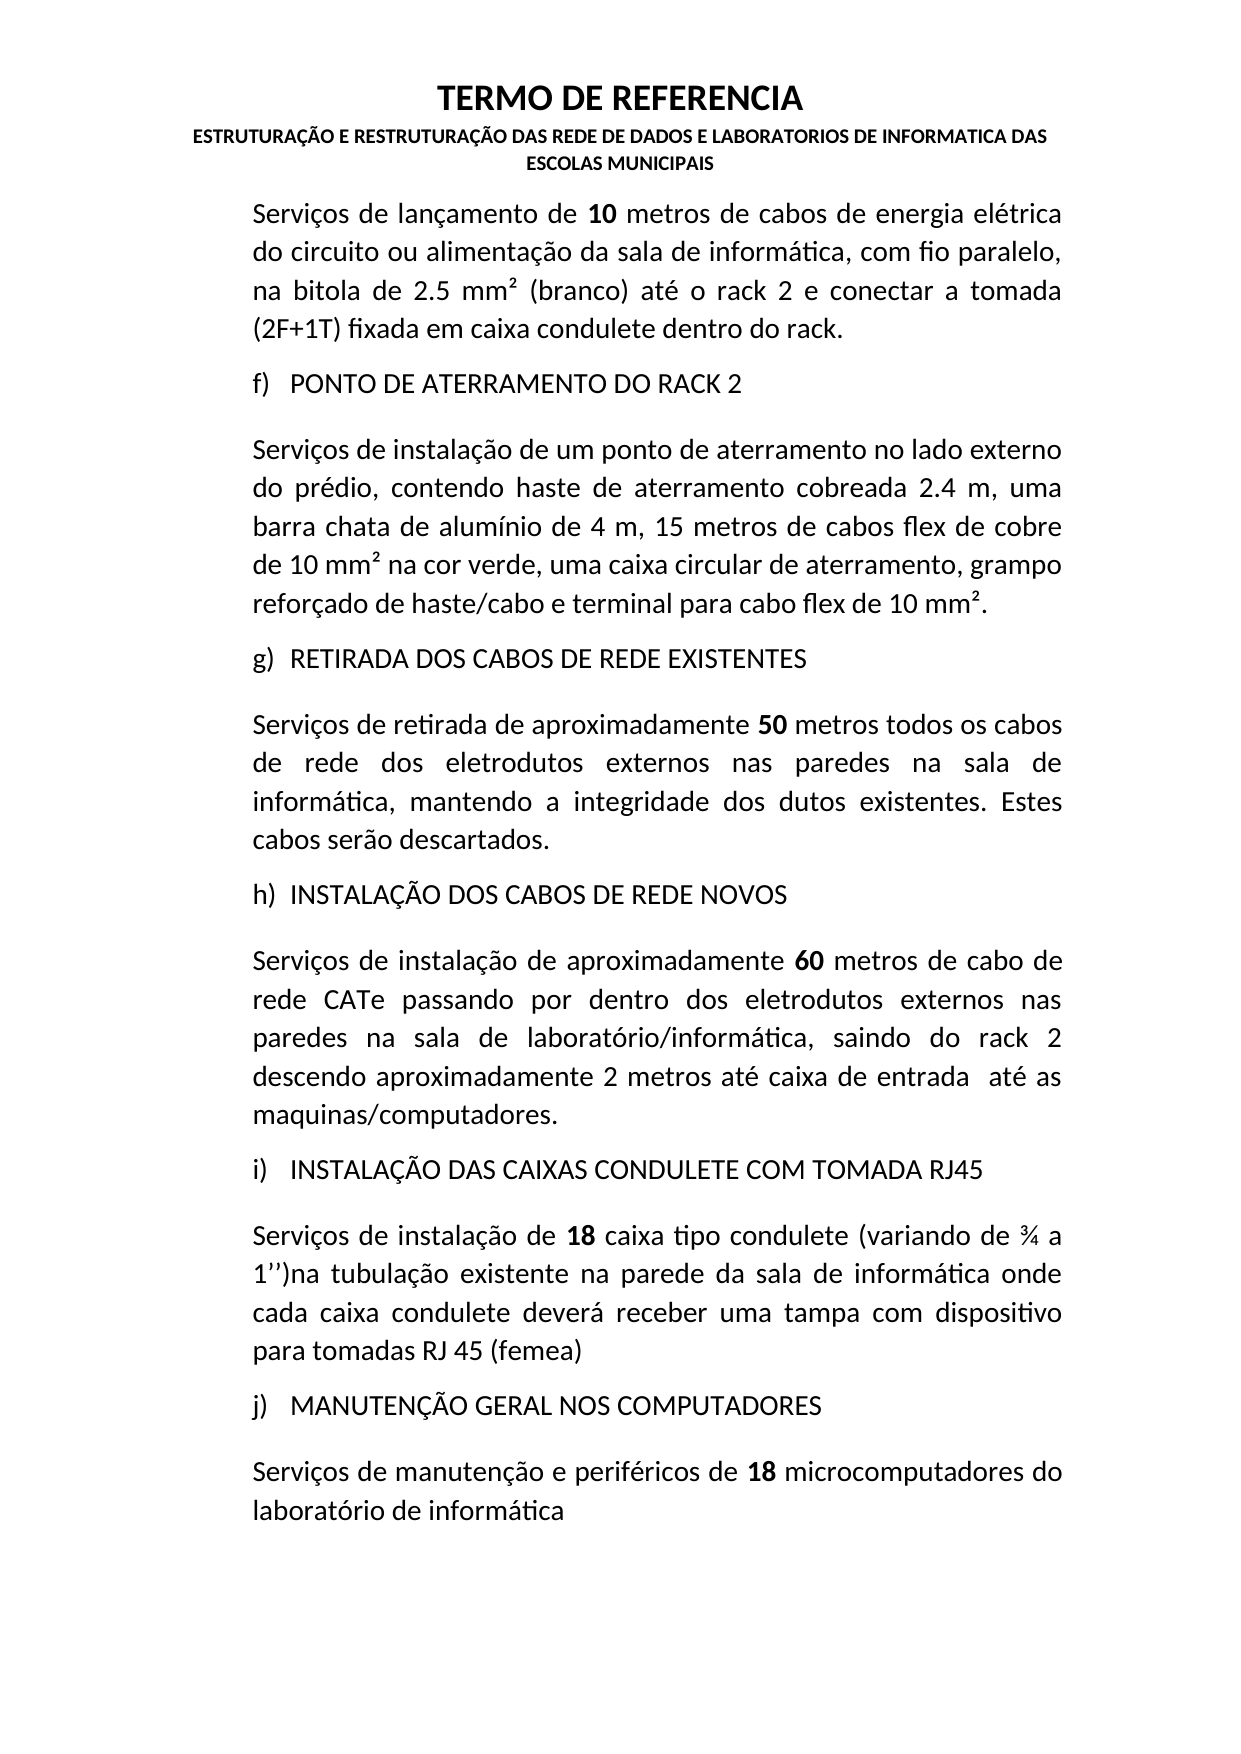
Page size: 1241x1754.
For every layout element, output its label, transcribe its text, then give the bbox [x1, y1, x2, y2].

list INSTALAÇÃO DOS CABOS DE REDE NOVOS [252, 876, 1063, 912]
text Serviços de manutenção e periféricos de 18 microcomputadores do laboratório de informática [252, 1453, 1063, 1527]
text Serviços de instalação de um ponto de aterramento no lado externo do prédio, contendo haste de aterramento cobreada 2.4 m, uma barra chata de alumínio de 4 m, 15 metros de cabos flex de cobre de 10 mm² na cor verde, uma caixa circular de aterramento, grampo reforçado de haste/cabo e terminal para cabo flex de 10 mm². [252, 431, 1063, 621]
text Serviços de instalação de aproximadamente 60 metros de cabo de rede CATe passando por dentro dos eletrodutos externos nas paredes na sala de laboratório/informática, saindo do rack 2 descendo aproximadamente 2 metros até caixa de entrada até as maquinas/computadores. [252, 942, 1063, 1132]
text Serviços de retirada de aproximadamente 50 metros todos os cabos de rede dos eletrodutos externos nas paredes na sala de informática, mantendo a integridade dos dutos existentes. Estes cabos serão descartados. [252, 706, 1063, 857]
text Serviços de lançamento de 10 metros de cabos de energia elétrica do circuito ou alimentação da sala de informática, com fio paralelo, na bitola de 2.5 mm² (branco) até o rack 2 e conectar a tomada (2F+1T) fixada em caixa condulete dentro do rack. [252, 195, 1063, 346]
list INSTALAÇÃO DAS CAIXAS CONDULETE COM TOMADA RJ45 [252, 1151, 1063, 1187]
list MANUTENÇÃO GERAL NOS COMPUTADORES [252, 1387, 1063, 1423]
list PONTO DE ATERRAMENTO DO RACK 2 [252, 365, 1063, 401]
text Serviços de instalação de 18 caixa tipo condulete (variando de ¾ a 1’’)na tubulação existente na parede da sala de informática onde cada caixa condulete deverá receber uma tampa com dispositivo para tomadas RJ 45 (femea) [252, 1217, 1063, 1368]
list RETIRADA DOS CABOS DE REDE EXISTENTES [252, 640, 1063, 676]
